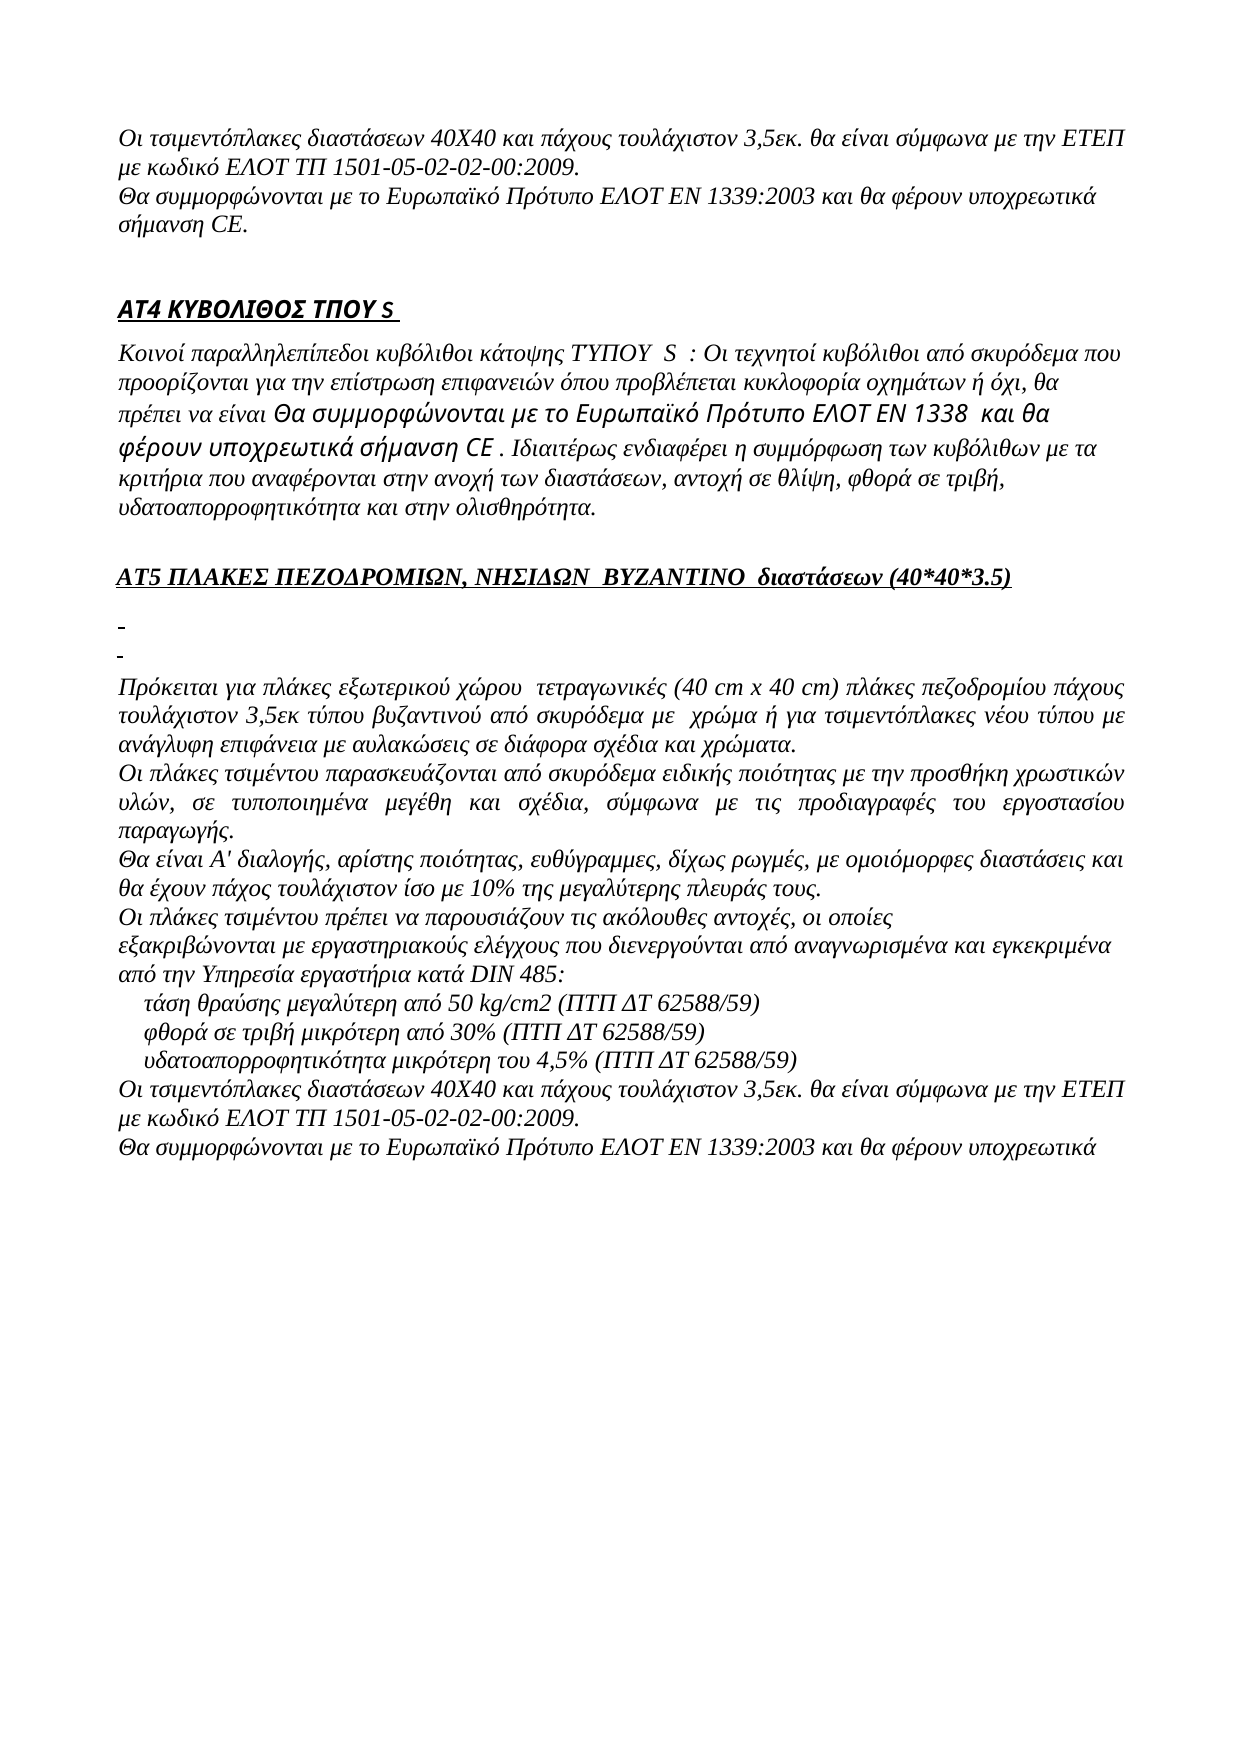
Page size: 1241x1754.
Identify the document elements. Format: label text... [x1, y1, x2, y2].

text από την Υπηρεσία εργαστήρια κατά DIN 485: [118, 959, 1126, 988]
text  φθορά σε τριβή μικρότερη από 30% (ΠΤΠ ΔΤ 62588/59) [118, 1017, 1126, 1045]
text Πρόκειται για πλάκες εξωτερικού χώρου τετραγωνικές (40 cm x 40 cm) πλάκες πεζοδρομίου πάχους τουλάχιστον 3,5εκ τύπου βυζαντινού από σκυρόδεμα με χρώμα ή για τσιμεντόπλακες νέου τύπου με ανάγλυφη επιφάνεια με αυλακώσεις σε διάφορα σχέδια και χρώματα. [118, 672, 1126, 758]
text εξακριβώνονται με εργαστηριακούς ελέγχους που διενεργούνται από αναγνωρισμένα και εγκεκριμένα [118, 930, 1126, 959]
text  υδατοαπορροφητικότητα μικρότερη του 4,5% (ΠΤΠ ΔΤ 62588/59) [118, 1045, 1126, 1074]
text Οι τσιμεντόπλακες διαστάσεων 40Χ40 και πάχους τουλάχιστον 3,5εκ. θα είναι σύμφωνα με την ΕΤΕΠ με κωδικό ΕΛΟΤ ΤΠ 1501-05-02-02-00:2009. [118, 123, 1126, 181]
text Θα συμμορφώνονται με το Ευρωπαϊκό Πρότυπο ΕΛΟΤ ΕΝ 1339:2003 και θα φέρουν υποχρεωτικά [118, 1132, 1126, 1160]
subtitle AT5 ΠΛΑΚΕΣ ΠΕΖΟΔΡΟΜΙΩΝ, ΝΗΣΙΔΩΝ BYZANTINO διαστάσεων (40*40*3.5) [116, 562, 1126, 591]
text Κοινοί παραλληλεπίπεδοι κυβόλιθοι κάτοψης ΤΎΠΟΥ S : Οι τεχνητοί κυβόλιθοι από σκυρόδεμα που προορίζονται για την επίστρωση επιφανειών όπου προβλέπεται κυκλοφορία οχημάτων ή όχι, θα πρέπει να είναι Θα συμμορφώνονται με το Ευρωπαϊκό Πρότυπο ΕΛΟΤ ΕΝ 1338 και θα φέρουν υποχρεωτικά σήμανση CE . Ιδιαιτέρως ενδιαφέρει η συμμόρφωση των κυβόλιθων με τα κριτήρια που αναφέρονται στην ανοχή των διαστάσεων, αντοχή σε θλίψη, φθορά σε τριβή, υδατοαπορροφητικότητα και στην ολισθηρότητα. [118, 338, 1126, 521]
text Οι πλάκες τσιμέντου παρασκευάζονται από σκυρόδεμα ειδικής ποιότητας με την προσθήκη χρωστικών υλών, σε τυποποιημένα μεγέθη και σχέδια, σύμφωνα με τις προδιαγραφές του εργοστασίου παραγωγής. [118, 758, 1126, 844]
text Θα συμμορφώνονται με το Ευρωπαϊκό Πρότυπο ΕΛΟΤ ΕΝ 1339:2003 και θα φέρουν υποχρεωτικά [118, 181, 1126, 209]
text ΑΤ4 ΚΥΒΟΛΙΘΟΣ ΤΠΟΥ S [118, 291, 1122, 326]
text Οι πλάκες τσιμέντου πρέπει να παρουσιάζουν τις ακόλουθες αντοχές, οι οποίες [118, 902, 1126, 930]
text  τάση θραύσης μεγαλύτερη από 50 kg/cm2 (ΠΤΠ ΔΤ 62588/59) [118, 988, 1126, 1017]
text σήμανση CE. [118, 209, 1122, 238]
text Θα είναι Α' διαλογής, αρίστης ποιότητας, ευθύγραμμες, δίχως ρωγμές, με ομοιόμορφες διαστάσεις και θα έχουν πάχος τουλάχιστον ίσο με 10% της μεγαλύτερης πλευράς τους. [118, 844, 1126, 902]
text Οι τσιμεντόπλακες διαστάσεων 40Χ40 και πάχους τουλάχιστον 3,5εκ. θα είναι σύμφωνα με την ΕΤΕΠ με κωδικό ΕΛΟΤ ΤΠ 1501-05-02-02-00:2009. [118, 1074, 1126, 1132]
